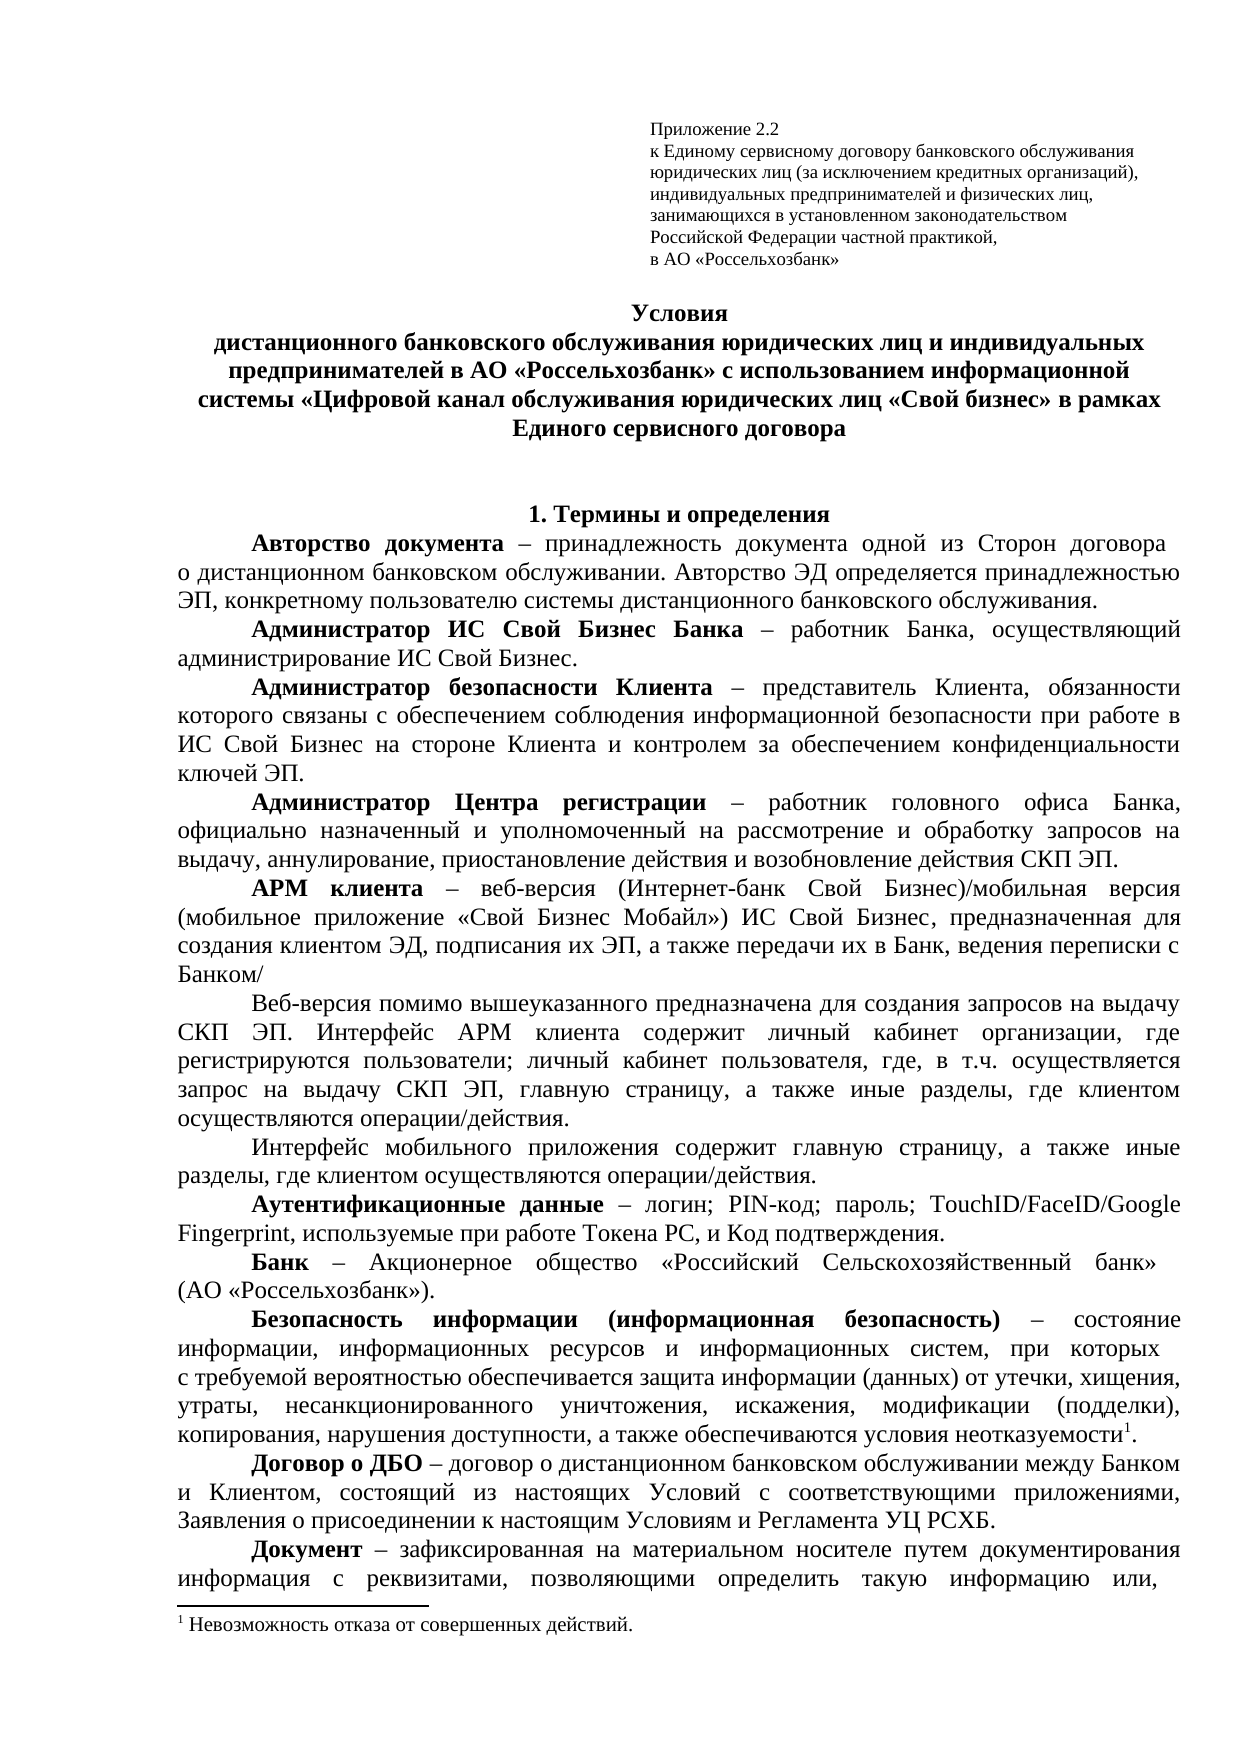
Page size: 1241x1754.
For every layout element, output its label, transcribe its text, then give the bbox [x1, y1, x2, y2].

text Интерфейс мобильного приложения содержит главную страницу, а также иные разделы, где клиентом осуществляются операции/действия. [177, 1132, 1181, 1189]
text Веб-версия помимо вышеуказанного предназначена для создания запросов на выдачу СКП ЭП. Интерфейс АРМ клиента содержит личный кабинет организации, где регистрируются пользователи; личный кабинет пользователя, где, в т.ч. осуществляется запрос на выдачу СКП ЭП, главную страницу, а также иные разделы, где клиентом осуществляются операции/действия. [177, 988, 1181, 1132]
text Банк – Акционерное общество «Российский Сельскохозяйственный банк» (АО «Россельхозбанк»). [177, 1247, 1181, 1304]
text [177, 1534, 1181, 1592]
text в АО «Россельхозбанк» [650, 247, 1181, 269]
text Безопасность информации (информационная безопасность) – состояние информации, информационных ресурсов и информационных систем, при которых с требуемой вероятностью обеспечивается защита информации (данных) от утечки, хищения, утраты, несанкционированного уничтожения, искажения, модификации (подделки), копирования, нарушения доступности, а также обеспечиваются условия неотказуемости. [177, 1304, 1181, 1448]
text Администратор Центра регистрации – работник головного офиса Банка, официально назначенный и уполномоченный на рассмотрение и обработку запросов на выдачу, аннулирование, приостановление действия и возобновление действия СКП ЭП. [177, 787, 1181, 873]
text дистанционного банковского обслуживания юридических лиц и индивидуальных предпринимателей в АО «Россельхозбанк» с использованием информационной системы «Цифровой канал обслуживания юридических лиц «Свой бизнес» в рамках Единого сервисного договора [177, 327, 1181, 442]
text Российской Федерации частной практикой, [650, 226, 1181, 247]
text Договор о ДБО – договор о дистанционном банковском обслуживании между Банком и Клиентом, состоящий из настоящих Условий с соответствующими приложениями, Заявления о присоединении к настоящим Условиям и Регламента УЦ РСХБ. [177, 1448, 1181, 1534]
text Условия [177, 298, 1181, 327]
text Администратор безопасности Клиента – представитель Клиента, обязанности которого связаны с обеспечением соблюдения информационной безопасности при работе в ИС Свой Бизнес на стороне Клиента и контролем за обеспечением конфиденциальности ключей ЭП. [177, 672, 1181, 787]
text к Единому сервисному договору банковского обслуживания юридических лиц (за исключением кредитных организаций), индивидуальных предпринимателей и физических лиц, занимающихся в установленном законодательством [650, 140, 1181, 226]
text Аутентификационные данные – логин; PIN-код; пароль; TouchID/FaceID/Google Fingerprint, используемые при работе Токена РС, и Код подтверждения. [177, 1189, 1181, 1247]
text АРМ клиента – веб-версия (Интернет-банк Свой Бизнес)/мобильная версия (мобильное приложение «Свой Бизнес Мобайл») ИС Свой Бизнес, предназначенная для создания клиентом ЭД, подписания их ЭП, а также передачи их в Банк, ведения переписки с Банком/ [177, 873, 1181, 988]
text Приложение 2.2 [650, 118, 1181, 140]
text Авторство документа – принадлежность документа одной из Сторон договора о дистанционном банковском обслуживании. Авторство ЭД определяется принадлежностью ЭП, конкретному пользователю системы дистанционного банковского обслуживания. [177, 528, 1181, 614]
text 1. Термины и определения [177, 499, 1181, 528]
text Администратор ИС Свой Бизнес Банка – работник Банка, осуществляющий администрирование ИС Свой Бизнес. [177, 614, 1181, 672]
